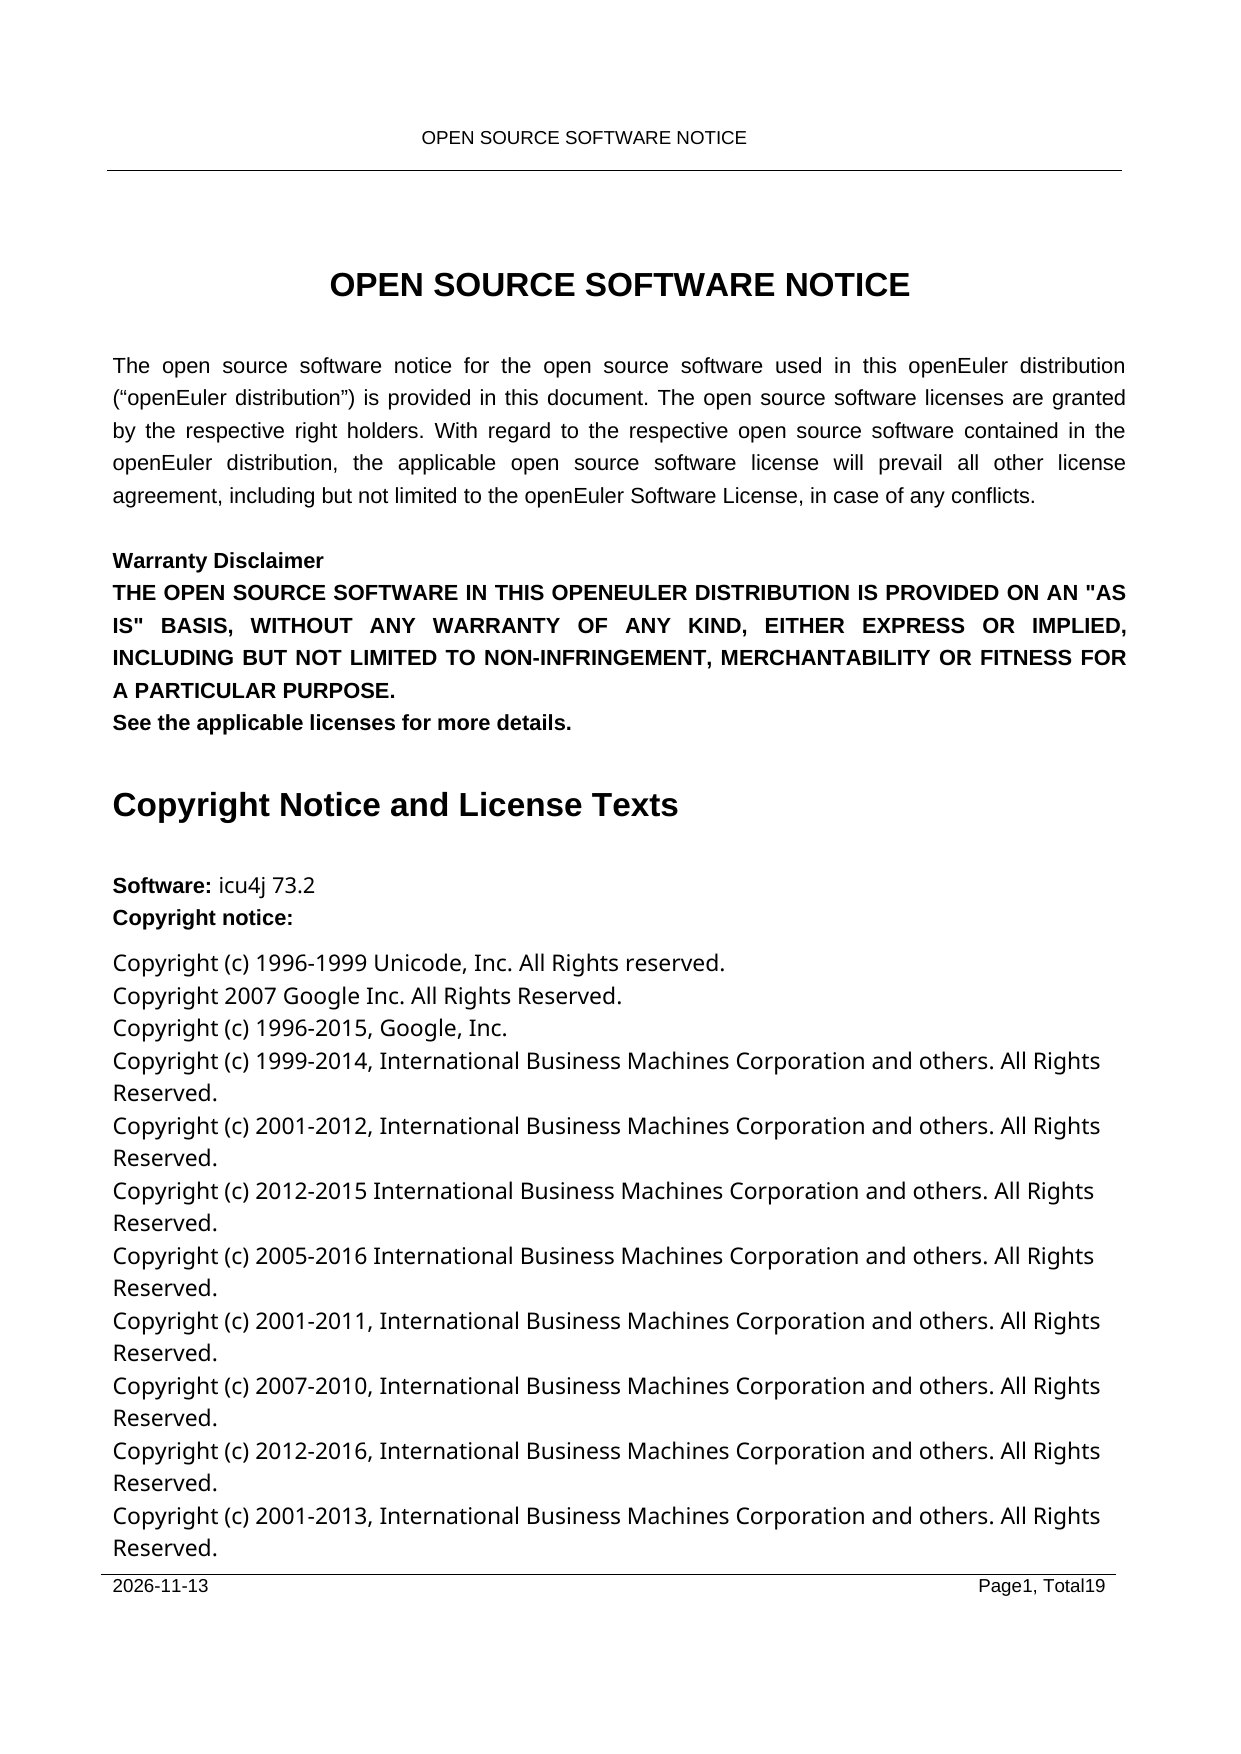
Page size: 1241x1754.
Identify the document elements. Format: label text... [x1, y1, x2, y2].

text THE OPEN SOURCE SOFTWARE IN THIS OPENEULER DISTRIBUTION IS PROVIDED ON AN "AS IS" BASIS, WITHOUT ANY WARRANTY OF ANY KIND, EITHER EXPRESS OR IMPLIED, INCLUDING BUT NOT LIMITED TO NON-INFRINGEMENT, MERCHANTABILITY OR FITNESS FOR A PARTICULAR PURPOSE. See the applicable licenses for more details. [112, 576, 1128, 739]
title Software: icu4j 73.2 [112, 869, 1128, 901]
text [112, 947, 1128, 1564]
text Warranty Disclaimer [112, 544, 1128, 576]
text Copyright Notice and License Texts [112, 771, 1128, 836]
text Copyright notice: [112, 901, 1128, 934]
text OPEN SOURCE SOFTWARE NOTICE [112, 251, 1128, 316]
text The open source software notice for the open source software used in this openEuler distribution (“openEuler distribution”) is provided in this document. The open source software licenses are granted by the respective right holders. With regard to the respective open source software contained in the openEuler distribution, the applicable open source software license will prevail all other license agreement, including but not limited to the openEuler Software License, in case of any conflicts. [112, 349, 1128, 511]
